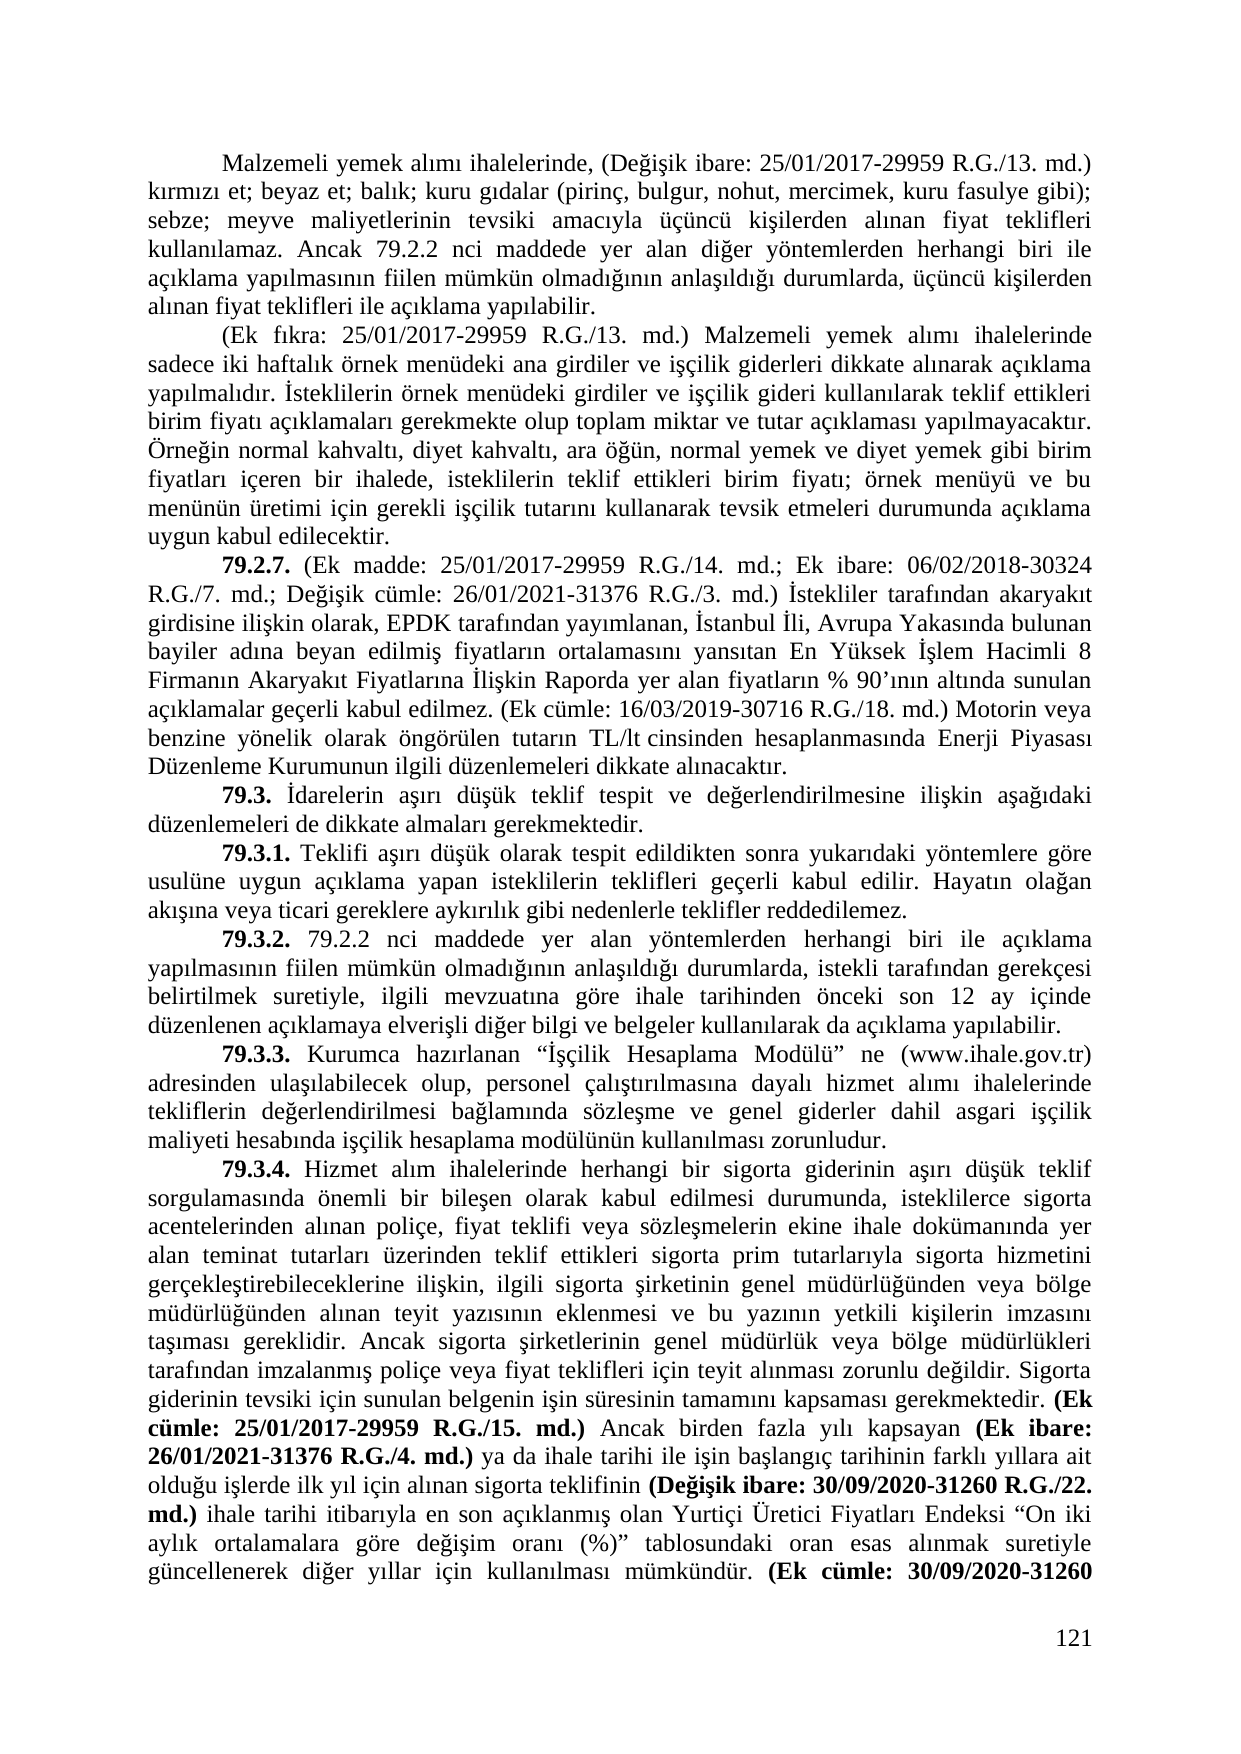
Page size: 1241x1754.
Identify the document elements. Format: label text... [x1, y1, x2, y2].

text 79.3.2. 79.2.2 nci maddede yer alan yöntemlerden herhangi biri ile açıklama yapılmasının fiilen mümkün olmadığının anlaşıldığı durumlarda, istekli tarafından gerekçesi belirtilmek suretiyle, ilgili mevzuatına göre ihale tarihinden önceki son 12 ay içinde düzenlenen açıklamaya elverişli diğer bilgi ve belgeler kullanılarak da açıklama yapılabilir. [148, 924, 1092, 1039]
text 79.3.1. Teklifi aşırı düşük olarak tespit edildikten sonra yukarıdaki yöntemlere göre usulüne uygun açıklama yapan isteklilerin teklifleri geçerli kabul edilir. Hayatın olağan akışına veya ticari gereklere aykırılık gibi nedenlerle teklifler reddedilemez. [148, 838, 1092, 924]
text 79.3.3. Kurumca hazırlanan “İşçilik Hesaplama Modülü” ne (www.ihale.gov.tr) adresinden ulaşılabilecek olup, personel çalıştırılmasına dayalı hizmet alımı ihalelerinde tekliflerin değerlendirilmesi bağlamında sözleşme ve genel giderler dahil asgari işçilik maliyeti hesabında işçilik hesaplama modülünün kullanılması zorunludur. [148, 1039, 1092, 1154]
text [148, 1154, 1092, 1585]
text 79.2.7. (Ek madde: 25/01/2017-29959 R.G./14. md.; Ek ibare: 06/02/2018-30324 R.G./7. md.; Değişik cümle: 26/01/2021-31376 R.G./3. md.) İstekliler tarafından akaryakıt girdisine ilişkin olarak, EPDK tarafından yayımlanan, İstanbul İli, Avrupa Yakasında bulunan bayiler adına beyan edilmiş fiyatların ortalamasını yansıtan En Yüksek İşlem Hacimli 8 Firmanın Akaryakıt Fiyatlarına İlişkin Raporda yer alan fiyatların % 90’ının altında sunulan açıklamalar geçerli kabul edilmez. (Ek cümle: 16/03/2019-30716 R.G./18. md.) Motorin veya benzine yönelik olarak öngörülen tutarın TL/lt cinsinden hesaplanmasında Enerji Piyasası Düzenleme Kurumunun ilgili düzenlemeleri dikkate alınacaktır. [148, 550, 1092, 780]
text 79.3. İdarelerin aşırı düşük teklif tespit ve değerlendirilmesine ilişkin aşağıdaki düzenlemeleri de dikkate almaları gerekmektedir. [148, 780, 1092, 838]
text Malzemeli yemek alımı ihalelerinde, (Değişik ibare: 25/01/2017-29959 R.G./13. md.) kırmızı et; beyaz et; balık; kuru gıdalar (pirinç, bulgur, nohut, mercimek, kuru fasulye gibi); sebze; meyve maliyetlerinin tevsiki amacıyla üçüncü kişilerden alınan fiyat teklifleri kullanılamaz. Ancak 79.2.2 nci maddede yer alan diğer yöntemlerden herhangi biri ile açıklama yapılmasının fiilen mümkün olmadığının anlaşıldığı durumlarda, üçüncü kişilerden alınan fiyat teklifleri ile açıklama yapılabilir. [148, 148, 1092, 320]
text (Ek fıkra: 25/01/2017-29959 R.G./13. md.) Malzemeli yemek alımı ihalelerinde sadece iki haftalık örnek menüdeki ana girdiler ve işçilik giderleri dikkate alınarak açıklama yapılmalıdır. İsteklilerin örnek menüdeki girdiler ve işçilik gideri kullanılarak teklif ettikleri birim fiyatı açıklamaları gerekmekte olup toplam miktar ve tutar açıklaması yapılmayacaktır. Örneğin normal kahvaltı, diyet kahvaltı, ara öğün, normal yemek ve diyet yemek gibi birim fiyatları içeren bir ihalede, isteklilerin teklif ettikleri birim fiyatı; örnek menüyü ve bu menünün üretimi için gerekli işçilik tutarını kullanarak tevsik etmeleri durumunda açıklama uygun kabul edilecektir. [148, 320, 1092, 550]
